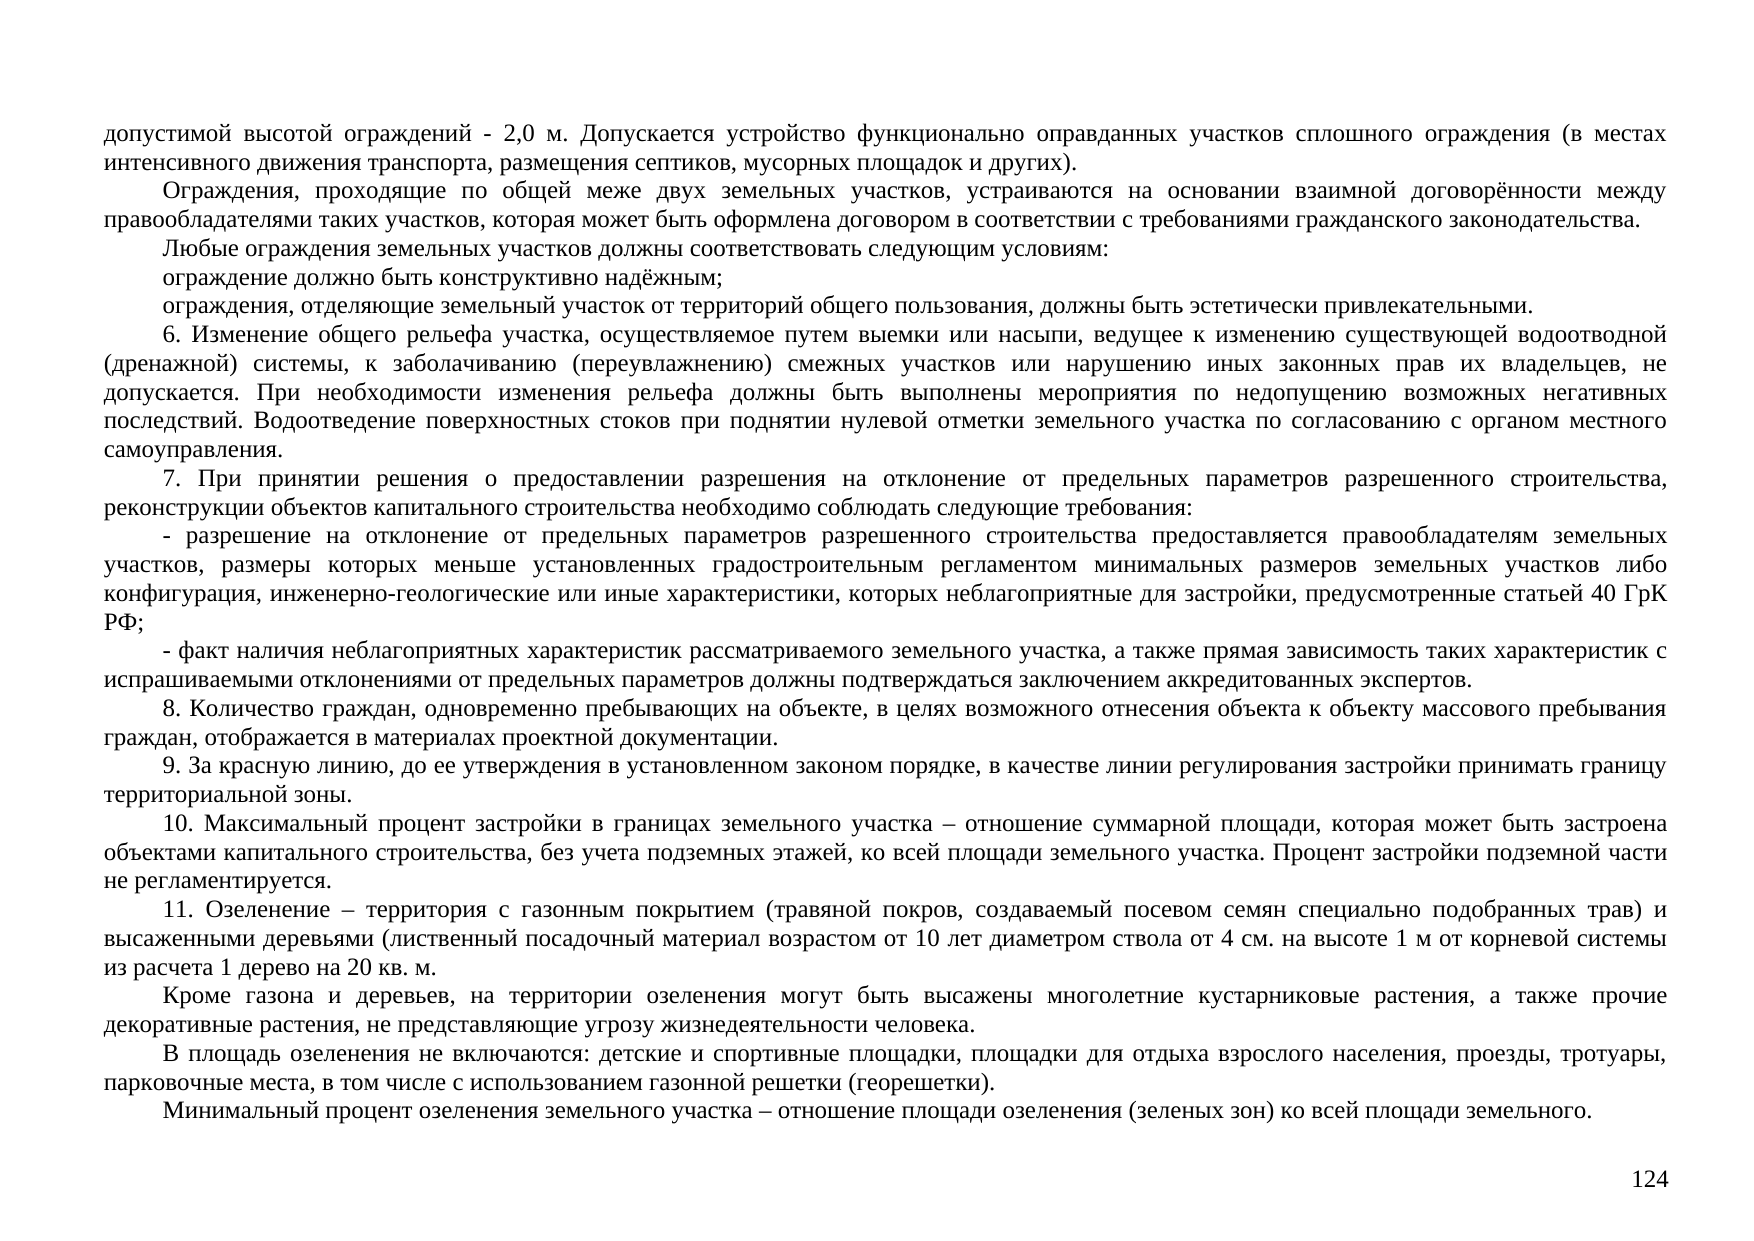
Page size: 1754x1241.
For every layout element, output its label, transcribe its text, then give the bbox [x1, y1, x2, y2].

text Кроме газона и деревьев, на территории озеленения могут быть высажены многолетние кустарниковые растения, а также прочие декоративные растения, не представляющие угрозу жизнедеятельности человека. [103, 981, 1669, 1038]
text Любые ограждения земельных участков должны соответствовать следующим условиям: [103, 233, 1669, 262]
text Минимальный процент озеленения земельного участка – отношение площади озеленения (зеленых зон) ко всей площади земельного. [103, 1096, 1669, 1124]
text Ограждения, проходящие по общей меже двух земельных участков, устраиваются на основании взаимной договорённости между правообладателями таких участков, которая может быть оформлена договором в соответствии с требованиями гражданского законодательства. [103, 176, 1669, 233]
text ограждение должно быть конструктивно надёжным; [103, 262, 1669, 291]
text 6. Изменение общего рельефа участка, осуществляемое путем выемки или насыпи, ведущее к изменению существующей водоотводной (дренажной) системы, к заболачиванию (переувлажнению) смежных участков или нарушению иных законных прав их владельцев, не допускается. При необходимости изменения рельефа должны быть выполнены мероприятия по недопущению возможных негативных последствий. Водоотведение поверхностных стоков при поднятии нулевой отметки земельного участка по согласованию с органом местного самоуправления. [103, 319, 1669, 463]
text 8. Количество граждан, одновременно пребывающих на объекте, в целях возможного отнесения объекта к объекту массового пребывания граждан, отображается в материалах проектной документации. [103, 693, 1669, 751]
text - факт наличия неблагоприятных характеристик рассматриваемого земельного участка, а также прямая зависимость таких характеристик с испрашиваемыми отклонениями от предельных параметров должны подтверждаться заключением аккредитованных экспертов. [103, 636, 1669, 693]
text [103, 118, 1669, 176]
text - разрешение на отклонение от предельных параметров разрешенного строительства предоставляется правообладателям земельных участков, размеры которых меньше установленных градостроительным регламентом минимальных размеров земельных участков либо конфигурация, инженерно-геологические или иные характеристики, которых неблагоприятные для застройки, предусмотренные статьей 40 ГрК РФ; [103, 521, 1669, 636]
text 10. Максимальный процент застройки в границах земельного участка – отношение суммарной площади, которая может быть застроена объектами капитального строительства, без учета подземных этажей, ко всей площади земельного участка. Процент застройки подземной части не регламентируется. [103, 808, 1669, 894]
text ограждения, отделяющие земельный участок от территорий общего пользования, должны быть эстетически привлекательными. [103, 291, 1669, 319]
text В площадь озеленения не включаются: детские и спортивные площадки, площадки для отдыха взрослого населения, проезды, тротуары, парковочные места, в том числе с использованием газонной решетки (георешетки). [103, 1038, 1669, 1096]
text 7. При принятии решения о предоставлении разрешения на отклонение от предельных параметров разрешенного строительства, реконструкции объектов капитального строительства необходимо соблюдать следующие требования: [103, 463, 1669, 521]
text 9. За красную линию, до ее утверждения в установленном законом порядке, в качестве линии регулирования застройки принимать границу территориальной зоны. [103, 751, 1669, 808]
text 11. Озеленение – территория с газонным покрытием (травяной покров, создаваемый посевом семян специально подобранных трав) и высаженными деревьями (лиственный посадочный материал возрастом от 10 лет диаметром ствола от 4 см. на высоте 1 м от корневой системы из расчета 1 дерево на 20 кв. м. [103, 894, 1669, 981]
